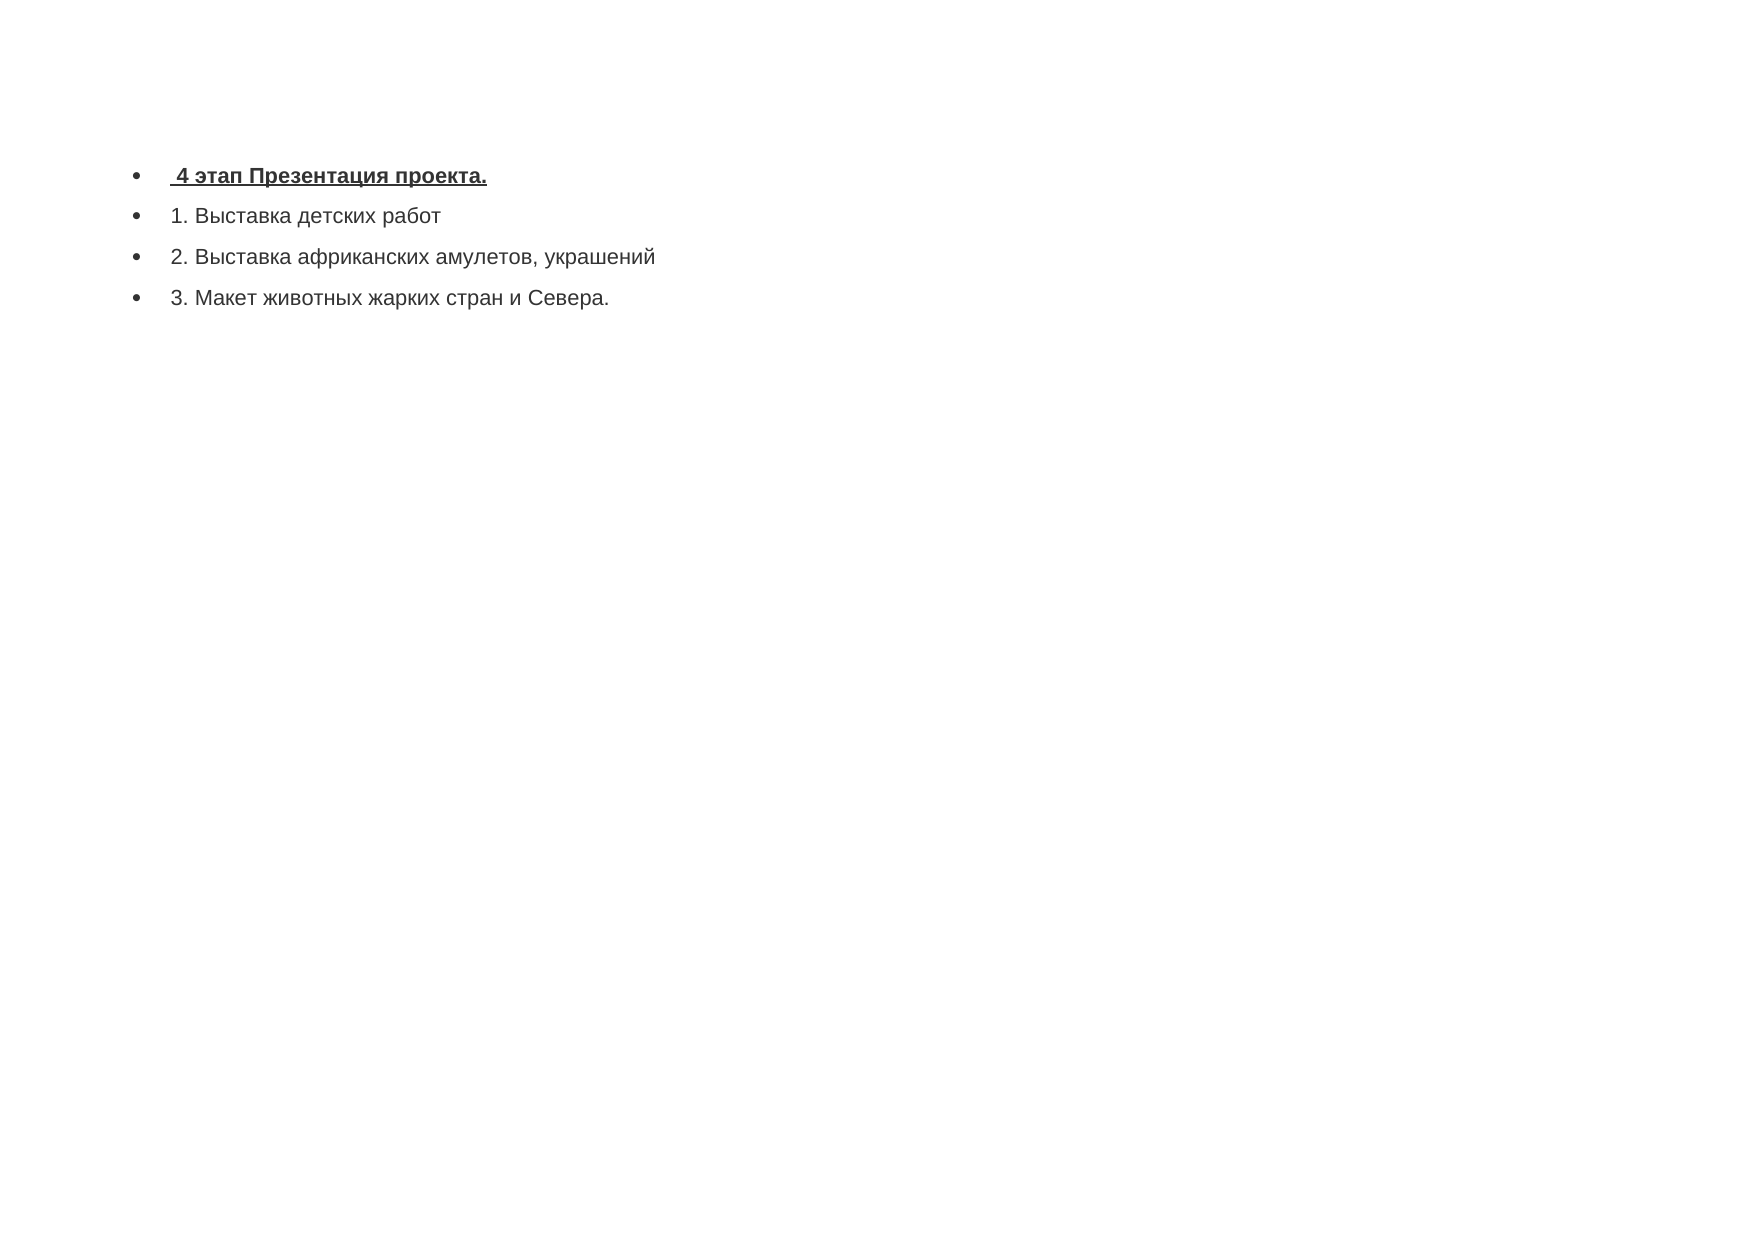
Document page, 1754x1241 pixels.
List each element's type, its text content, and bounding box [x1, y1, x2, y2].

list 4 этап Презентация проекта. [133, 162, 1636, 188]
list 1. Выставка детских работ [133, 203, 1636, 228]
list 2. Выставка африканских амулетов, украшений [133, 244, 1636, 269]
list 3. Макет животных жарких стран и Севера. [133, 285, 1636, 310]
